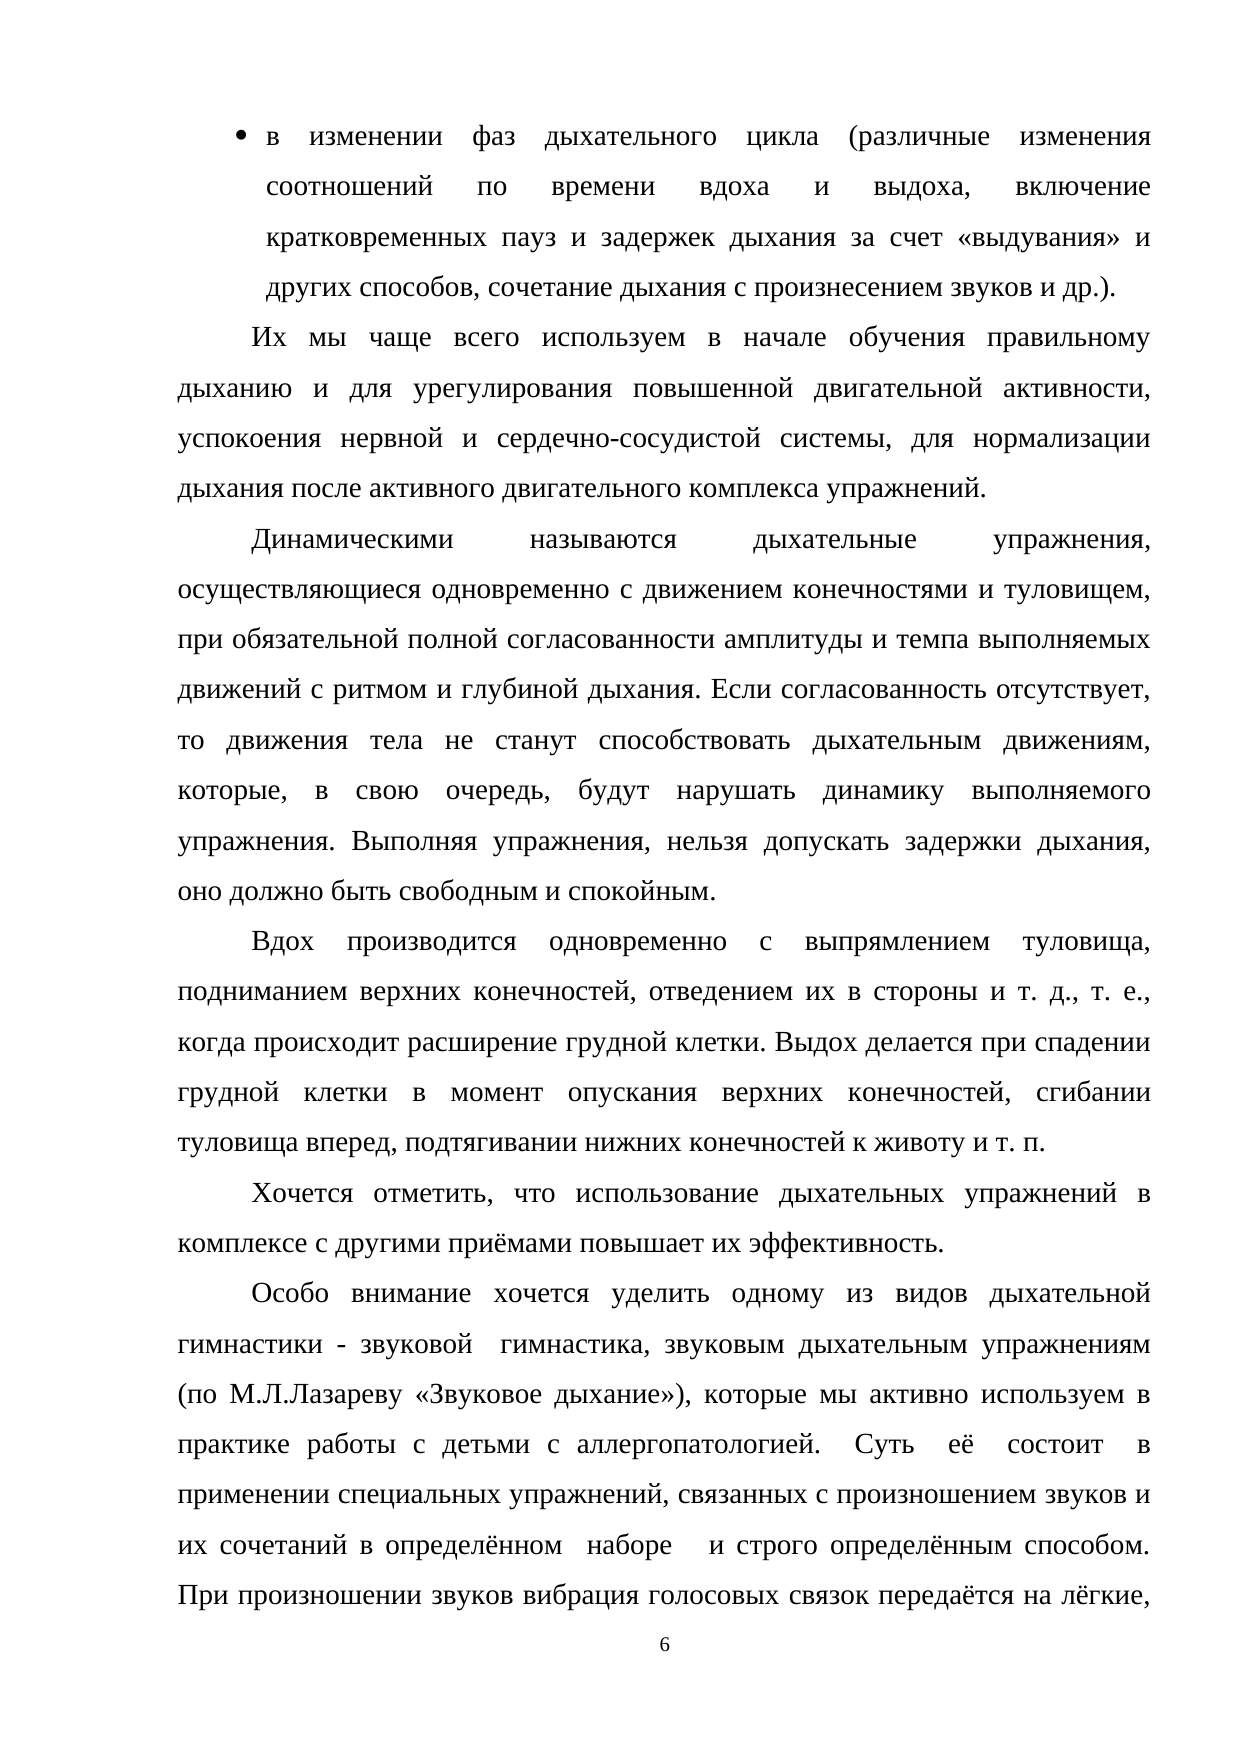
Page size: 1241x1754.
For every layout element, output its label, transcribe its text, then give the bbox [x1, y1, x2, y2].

text Их мы чаще всего используем в начале обучения правильному дыханию и для урегулирования повышенной двигательной активности, успокоения нервной и сердечно-сосудистой системы, для нормализации дыхания после активного двигательного комплекса упражнений. [177, 319, 1152, 504]
text Вдох производится одновременно с выпрямлением туловища, подниманием верхних конечностей, отведением их в стороны и т. д., т. е., когда происходит расширение грудной клетки. Выдох делается при спадении грудной клетки в момент опускания верхних конечностей, сгибании туловища вперед, подтягивании нижних конечностей к животу и т. п. [177, 923, 1152, 1158]
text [177, 1275, 1152, 1611]
list в изменении фаз дыхательного цикла (различные изменения соотношений по времени вдоха и выдоха, включение кратковременных пауз и задержек дыхания за счет «выдувания» и других способов, сочетание дыхания с произнесением звуков и др.). [236, 118, 1152, 303]
text Динамическими называются дыхательные упражнения, осуществляющиеся одновременно с движением конечностями и туловищем, при обязательной полной согласованности амплитуды и темпа выполняемых движений с ритмом и глубиной дыхания. Если согласованность отсутствует, то движения тела не станут способствовать дыхательным движениям, которые, в свою очередь, будут нарушать динамику выполняемого упражнения. Выполняя упражнения, нельзя допускать задержки дыхания, оно должно быть свободным и спокойным. [177, 521, 1152, 906]
text Хочется отметить, что использование дыхательных упражнений в комплексе с другими приёмами повышает их эффективность. [177, 1175, 1152, 1259]
